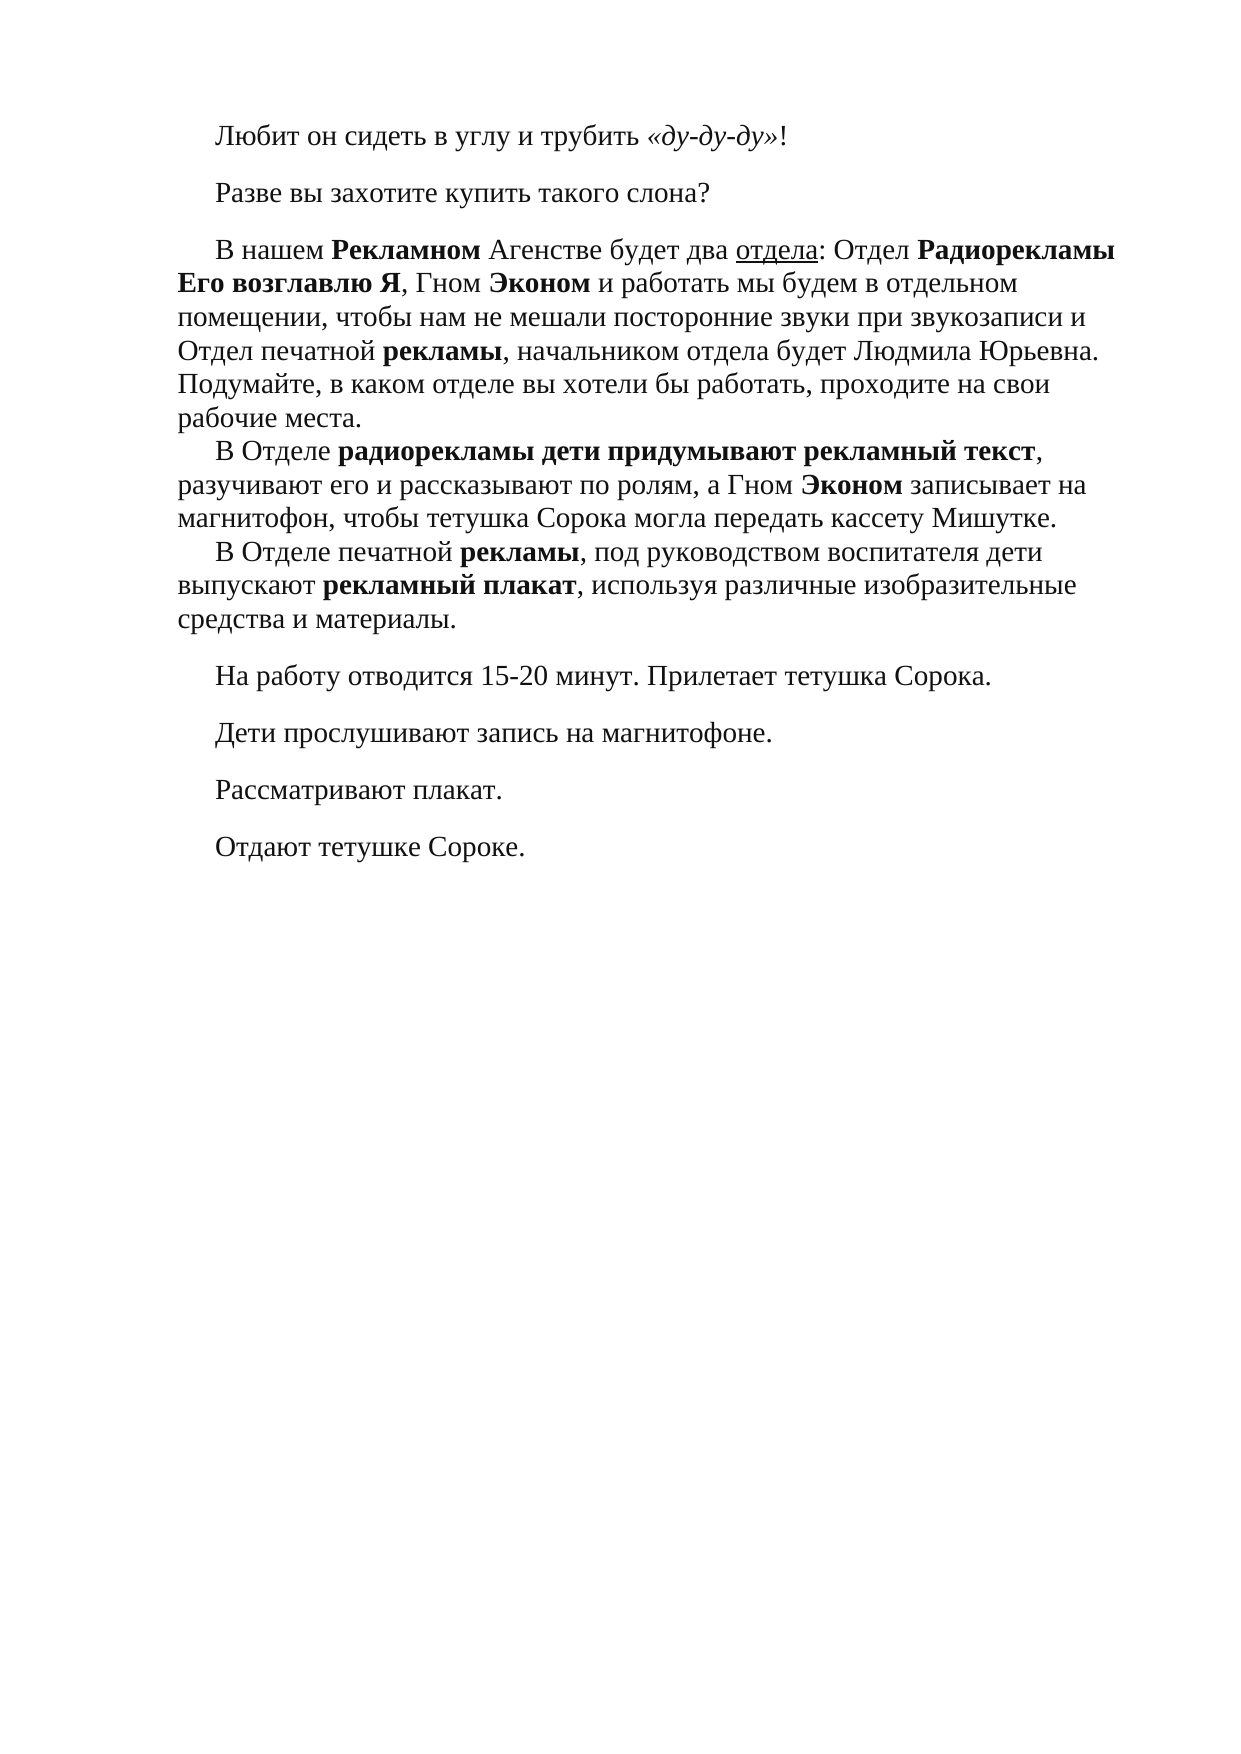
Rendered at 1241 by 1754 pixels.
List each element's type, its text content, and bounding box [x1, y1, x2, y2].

text Разве вы захотите купить такого слона? [177, 175, 1152, 209]
text Дети прослушивают запись на магнитофоне. [177, 715, 1152, 748]
text Отдают тетушке Сороке. [177, 829, 1152, 862]
text В Отделе печатной рекламы, под руководством воспитателя дети выпускают рекламный плакат, используя различные изобразительные средства и материалы. [177, 534, 1152, 634]
text В Отделе радиорекламы дети придумывают рекламный текст, разучивают его и рассказывают по ролям, а Гном Эконом записывает на магнитофон, чтобы тетушка Сорока могла передать кассету Мишутке. [177, 433, 1152, 534]
text В нашем Рекламном Агенстве будет два отдела: Отдел Радиорекламы Его возглавлю Я, Гном Эконом и работать мы будем в отдельном помещении, чтобы нам не мешали посторонние звуки при звукозаписи и Отдел печатной рекламы, начальником отдела будет Людмила Юрьевна. Подумайте, в каком отделе вы хотели бы работать, проходите на свои рабочие места. [177, 232, 1152, 433]
text Любит он сидеть в углу и трубить «ду-ду-ду»! [177, 118, 1152, 152]
text Рассматривают плакат. [177, 772, 1152, 806]
text На работу отводится 15-20 минут. Прилетает тетушка Сорока. [177, 658, 1152, 692]
